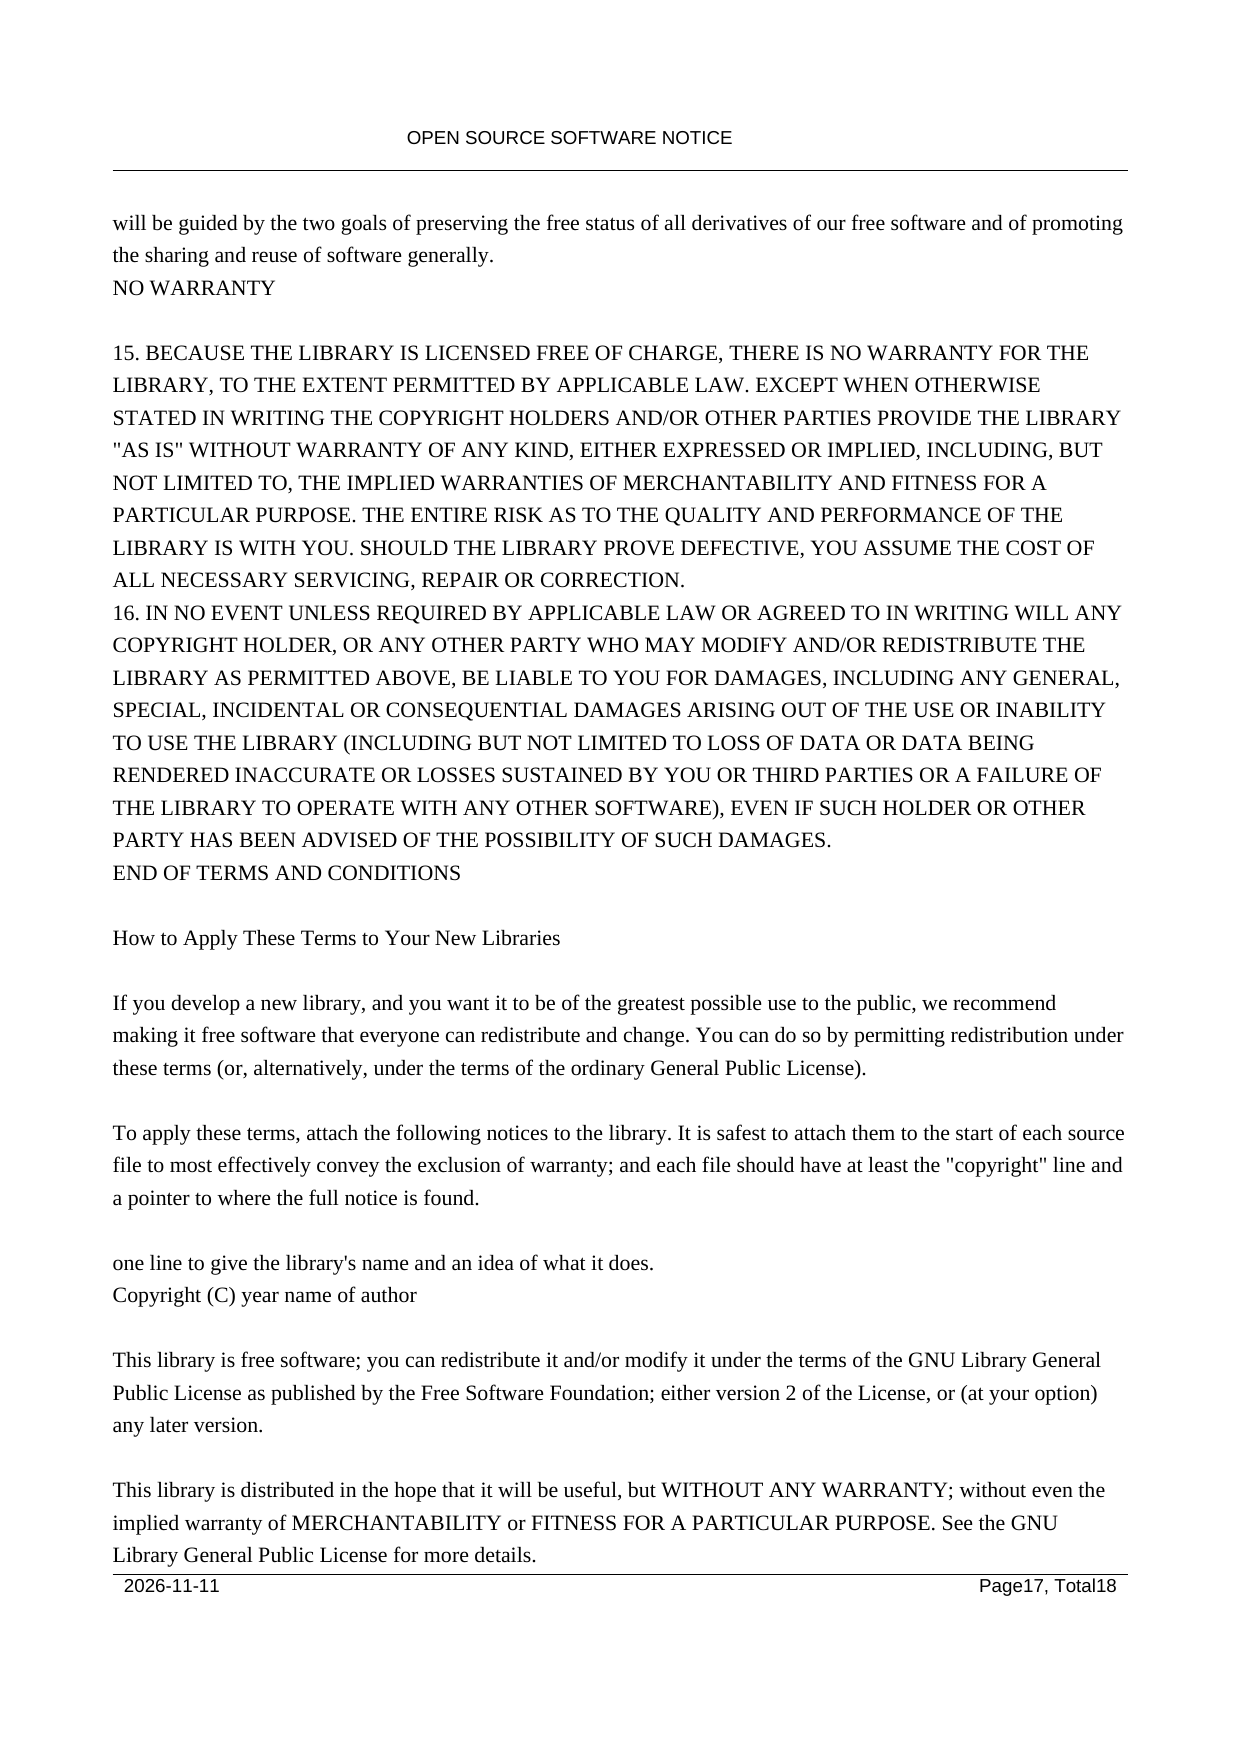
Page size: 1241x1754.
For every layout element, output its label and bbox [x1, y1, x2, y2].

text [112, 206, 1128, 1571]
